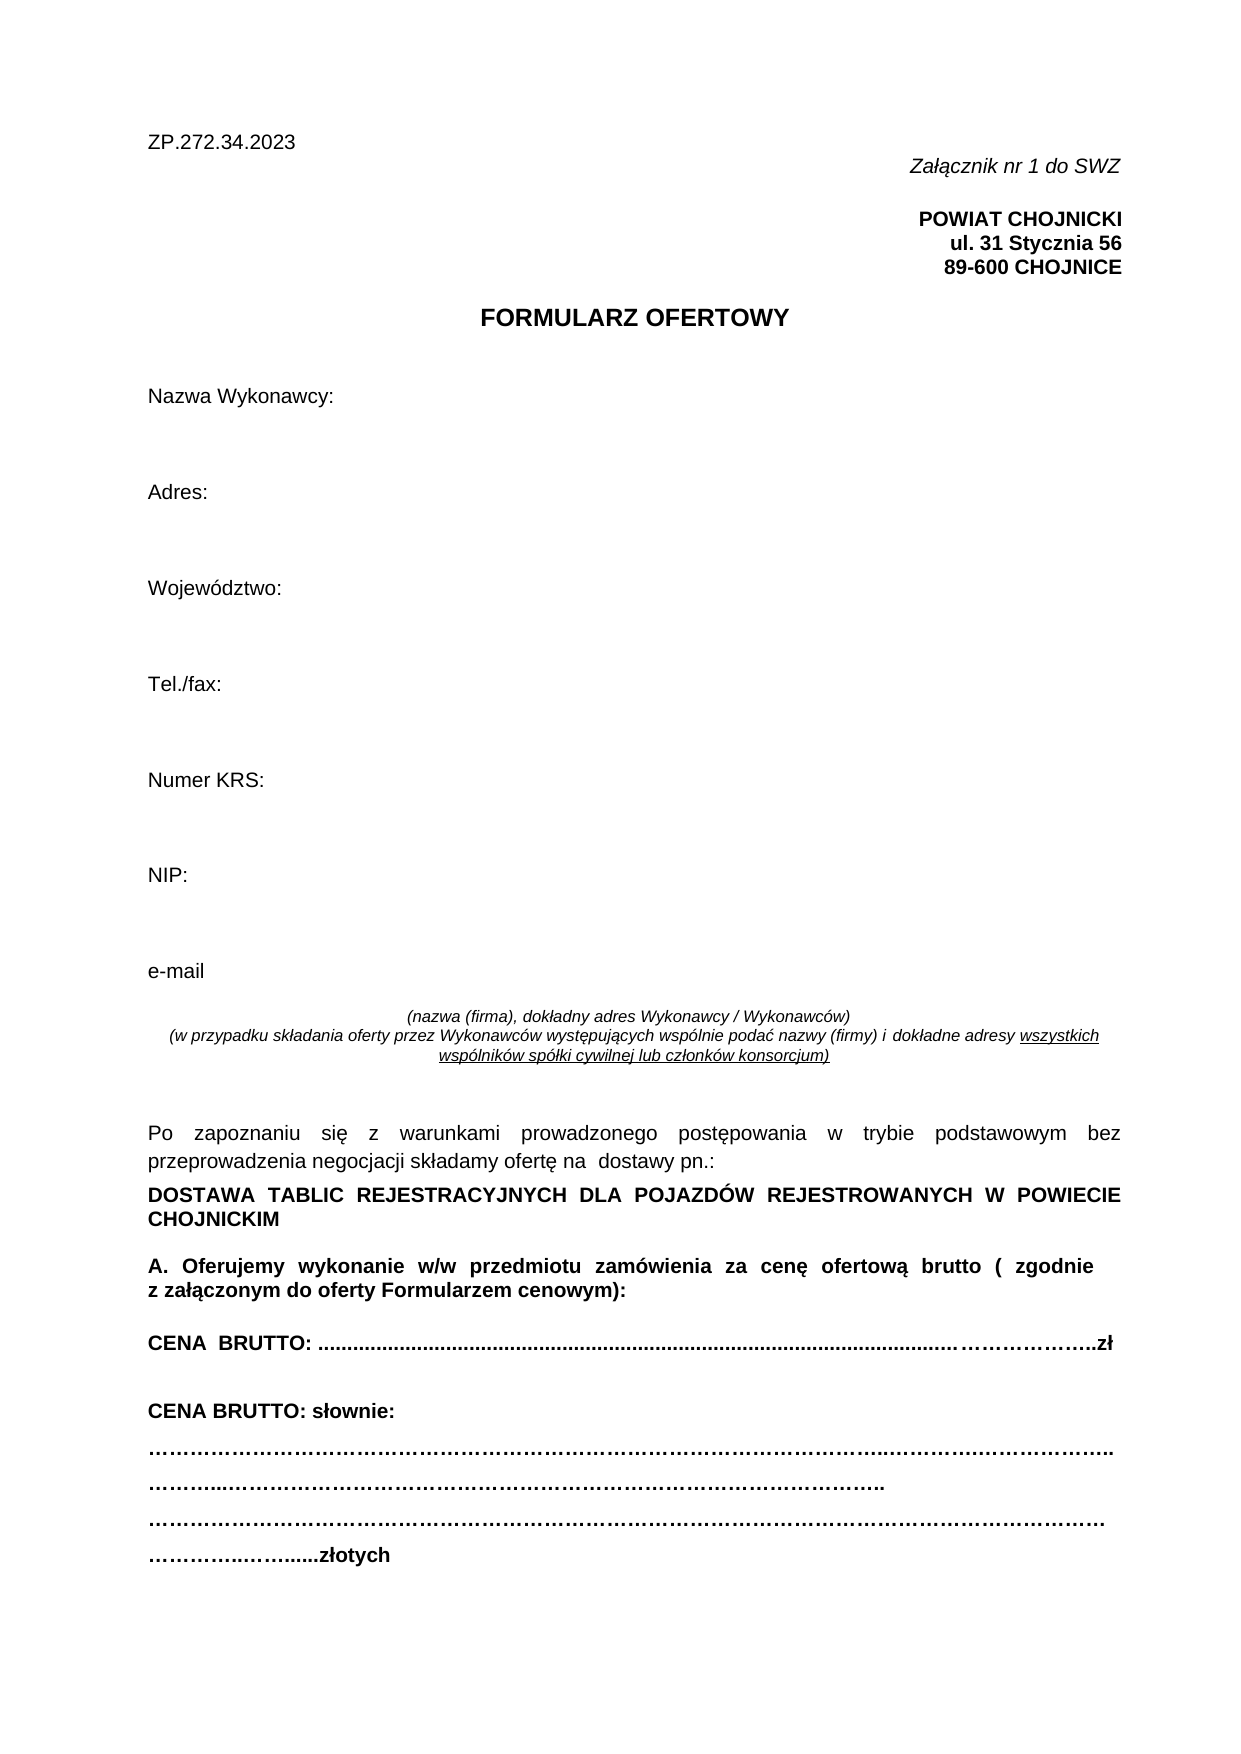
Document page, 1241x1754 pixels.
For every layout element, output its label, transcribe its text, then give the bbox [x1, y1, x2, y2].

text (w przypadku składania oferty przez Wykonawców występujących wspólnie podać nazwy (firmy) i dokładne adresy wszystkich wspólników spółki cywilnej lub członków konsorcjum) [148, 1026, 1122, 1064]
text A. Oferujemy wykonanie w/w przedmiotu zamówienia za cenę ofertową brutto ( zgodnie z załączonym do oferty Formularzem cenowym): [148, 1254, 1122, 1302]
text Województwo: [148, 576, 1122, 600]
text ul. 31 Stycznia 56 [148, 231, 1122, 255]
text DOSTAWA TABLIC REJESTRACYJNYCH DLA POJAZDÓW REJESTROWANYCH W POWIECIE CHOJNICKIM [148, 1182, 1122, 1230]
text POWIAT CHOJNICKI [148, 207, 1122, 231]
text 89-600 CHOJNICE [148, 255, 1122, 279]
text Załącznik nr 1 do SWZ [406, 154, 1122, 178]
text CENA BRUTTO: słownie: ……………………………………………………………………………………………..………….……………….. ………...…………………………………………………………………………………..……………………………………………………………………………………………………………………………………..……......złotych [148, 1399, 1122, 1567]
text CENA BRUTTO: ………………..zł [148, 1331, 1122, 1354]
text ZP.272.34.2023 [148, 130, 1122, 154]
text NIP: [148, 863, 1122, 887]
text Tel./fax: [148, 672, 1122, 696]
text Numer KRS: [148, 767, 1122, 791]
subtitle Po zapoznaniu się z warunkami prowadzonego postępowania w trybie podstawowym bez przeprowadzenia negocjacji składamy ofertę na dostawy pn.: [148, 1121, 1122, 1173]
text Nazwa Wykonawcy: [148, 384, 1122, 408]
text FORMULARZ OFERTOWY [148, 303, 1122, 331]
text (nazwa (firma), dokładny adres Wykonawcy / Wykonawców) [148, 1007, 1111, 1026]
text e-mail [148, 959, 1122, 983]
text Adres: [148, 480, 1122, 504]
